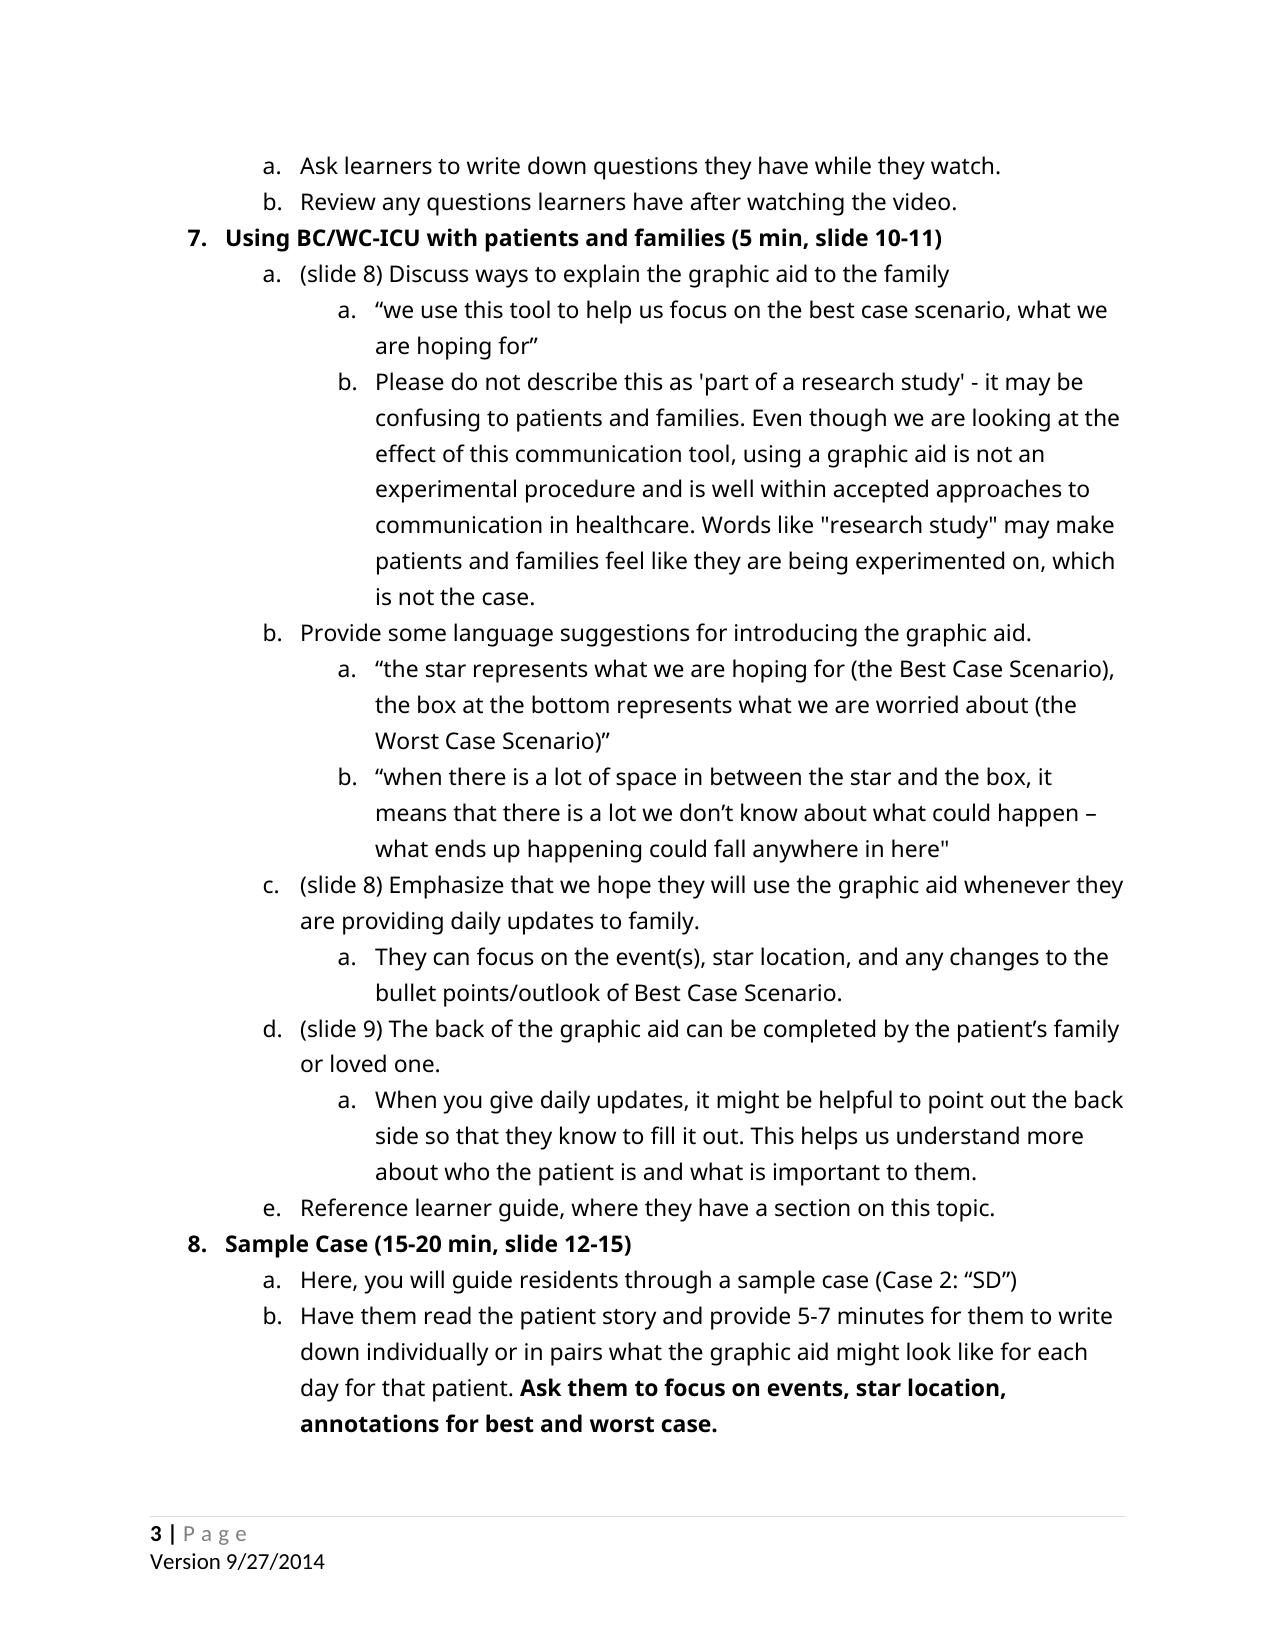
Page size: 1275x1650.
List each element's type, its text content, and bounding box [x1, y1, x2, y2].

list Sample Case (15-20 min, slide 12-15) [187, 1228, 1125, 1259]
list (slide 8) Discuss ways to explain the graphic aid to the family [262, 258, 1125, 289]
list Reference learner guide, where they have a section on this topic. [262, 1192, 1125, 1223]
list Have them read the patient story and provide 5-7 minutes for them to write down individually or in pairs what the graphic aid might look like for each day for that patient. Ask them to focus on events, star location, annotations for best and worst case. [262, 1300, 1125, 1439]
list When you give daily updates, it might be helpful to point out the back side so that they know to fill it out. This helps us understand more about who the patient is and what is important to them. [337, 1084, 1125, 1187]
list Here, you will guide residents through a sample case (Case 2: “SD”) [262, 1264, 1125, 1295]
list Please do not describe this as 'part of a research study' - it may be confusing to patients and families. Even though we are looking at the effect of this communication tool, using a graphic aid is not an experimental procedure and is well within accepted approaches to communication in healthcare. Words like "research study" may make patients and families feel like they are being experimented on, which is not the case. [337, 366, 1125, 612]
list “the star represents what we are hoping for (the Best Case Scenario), the box at the bottom represents what we are worried about (the Worst Case Scenario)” [337, 653, 1125, 756]
list Review any questions learners have after watching the video. [262, 186, 1125, 217]
list Using BC/WC-ICU with patients and families (5 min, slide 10-11) [187, 222, 1125, 253]
list Provide some language suggestions for introducing the graphic aid. [262, 617, 1125, 648]
list Ask learners to write down questions they have while they watch. [262, 150, 1125, 181]
list They can focus on the event(s), star location, and any changes to the bullet points/outlook of Best Case Scenario. [337, 941, 1125, 1008]
list “we use this tool to help us focus on the best case scenario, what we are hoping for” [337, 294, 1125, 361]
list “when there is a lot of space in between the star and the box, it means that there is a lot we don’t know about what could happen – what ends up happening could fall anywhere in here" [337, 761, 1125, 864]
list (slide 8) Emphasize that we hope they will use the graphic aid whenever they are providing daily updates to family. [262, 869, 1125, 936]
list (slide 9) The back of the graphic aid can be completed by the patient’s family or loved one. [262, 1012, 1125, 1080]
